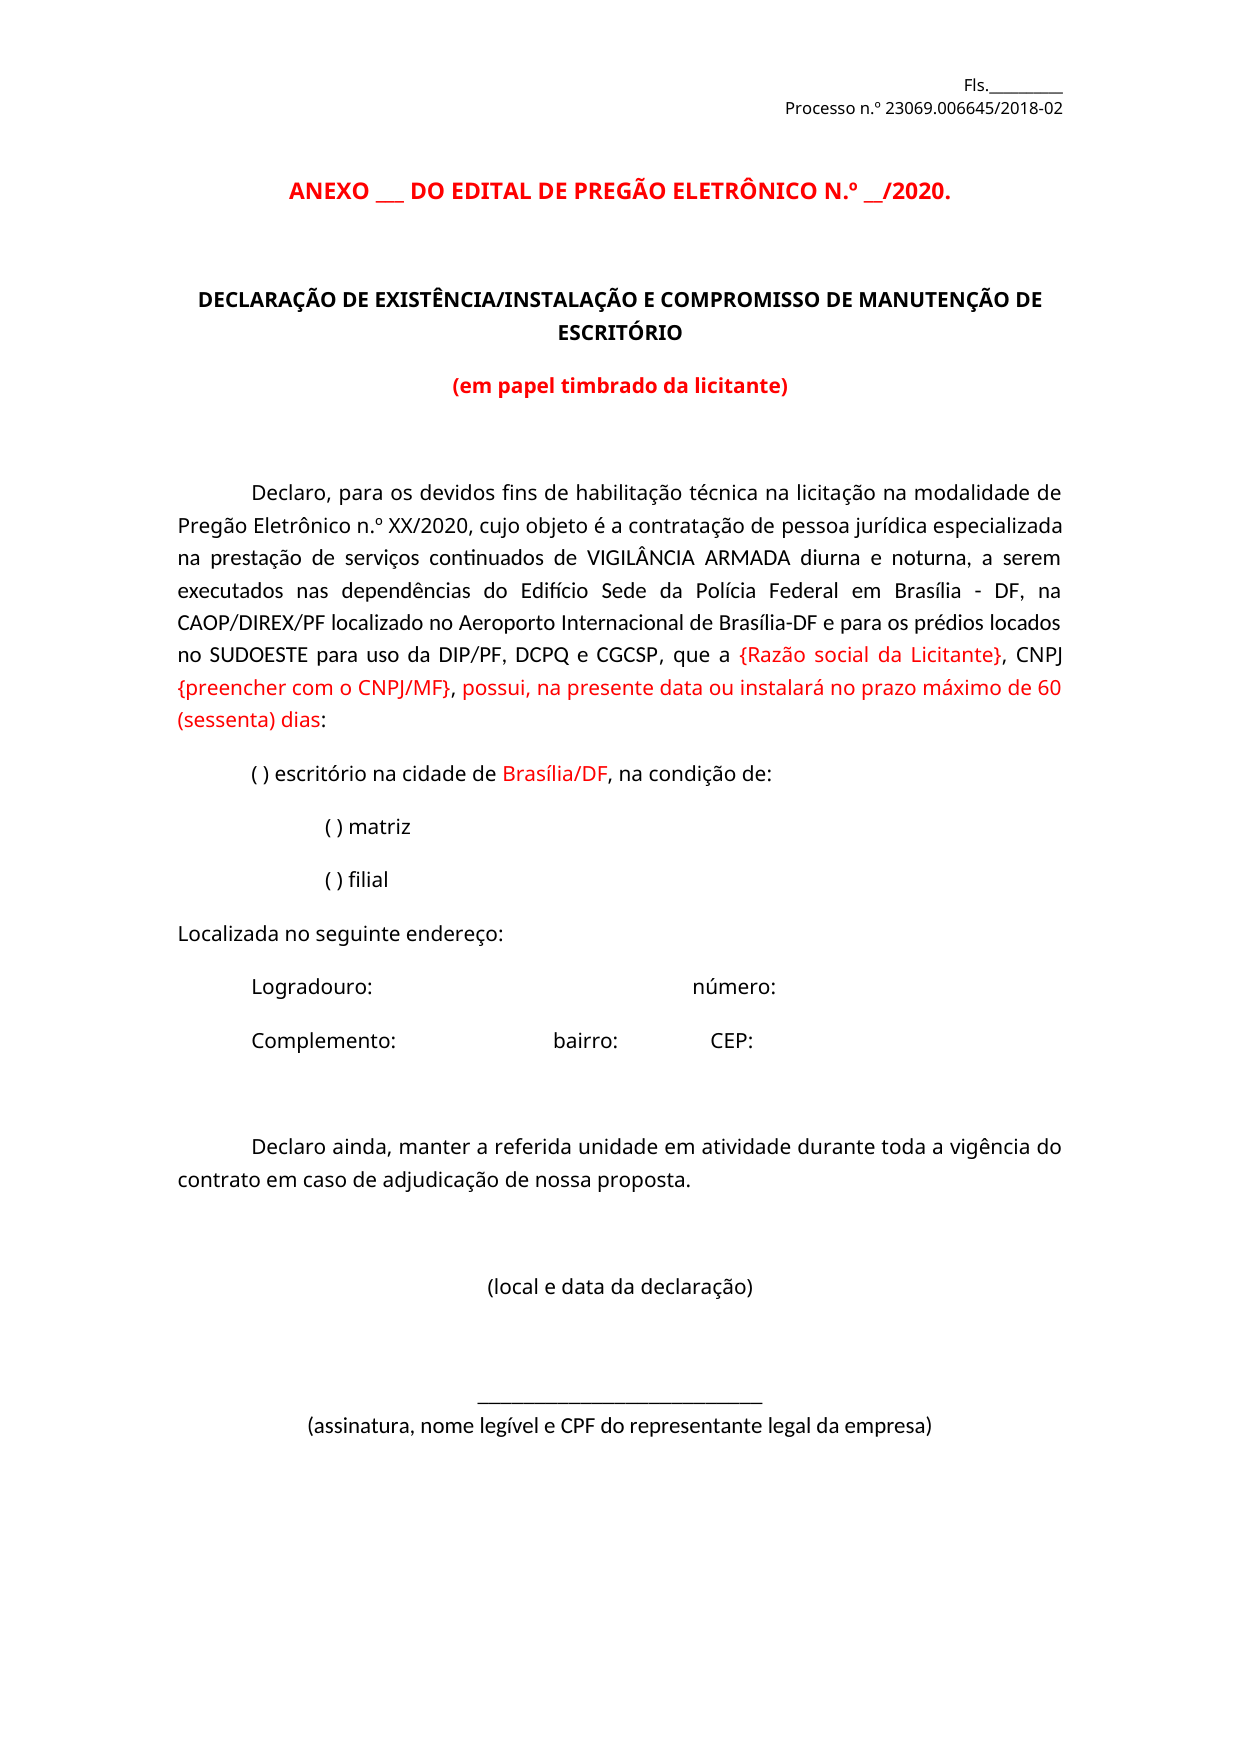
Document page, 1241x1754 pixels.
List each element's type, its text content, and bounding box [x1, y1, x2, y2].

text ANEXO ___ DO EDITAL DE PREGÃO ELETRÔNICO N.º __/2020. [177, 175, 1063, 206]
text (assinatura, nome legível e CPF do representante legal da empresa) [177, 1411, 1063, 1439]
text Localizada no seguinte endereço: [177, 919, 1063, 947]
text Declaro ainda, manter a referida unidade em atividade durante toda a vigência do contrato em caso de adjudicação de nossa proposta. [177, 1132, 1063, 1193]
text Complemento: bairro: CEP: [177, 1026, 1063, 1054]
text _________________________ [177, 1379, 1063, 1407]
text DECLARAÇÃO DE EXISTÊNCIA/INSTALAÇÃO E COMPROMISSO DE MANUTENÇÃO DE ESCRITÓRIO [177, 285, 1063, 346]
text Logradouro: número: [177, 972, 1063, 1001]
text ( ) filial [177, 866, 1063, 894]
text Declaro, para os devidos fins de habilitação técnica na licitação na modalidade de Pregão Eletrônico n.º XX/2020, cujo objeto é a contratação de pessoa jurídica especializada na prestação de serviços continuados de VIGILÂNCIA ARMADA diurna e noturna, a serem executados nas dependências do Edifício Sede da Polícia Federal em Brasília - DF, na CAOP/DIREX/PF localizado no Aeroporto Internacional de Brasília-DF e para os prédios locados no SUDOESTE para uso da DIP/PF, DCPQ e CGCSP, que a {Razão social da Licitante}, CNPJ {preencher com o CNPJ/MF}, possui, na presente data ou instalará no prazo máximo de 60 (sessenta) dias: [177, 478, 1063, 734]
text ( ) matriz [177, 812, 1063, 841]
text (em papel timbrado da licitante) [177, 371, 1063, 400]
text (local e data da declaração) [177, 1272, 1063, 1300]
text ( ) escritório na cidade de Brasília/DF, na condição de: [177, 759, 1063, 787]
